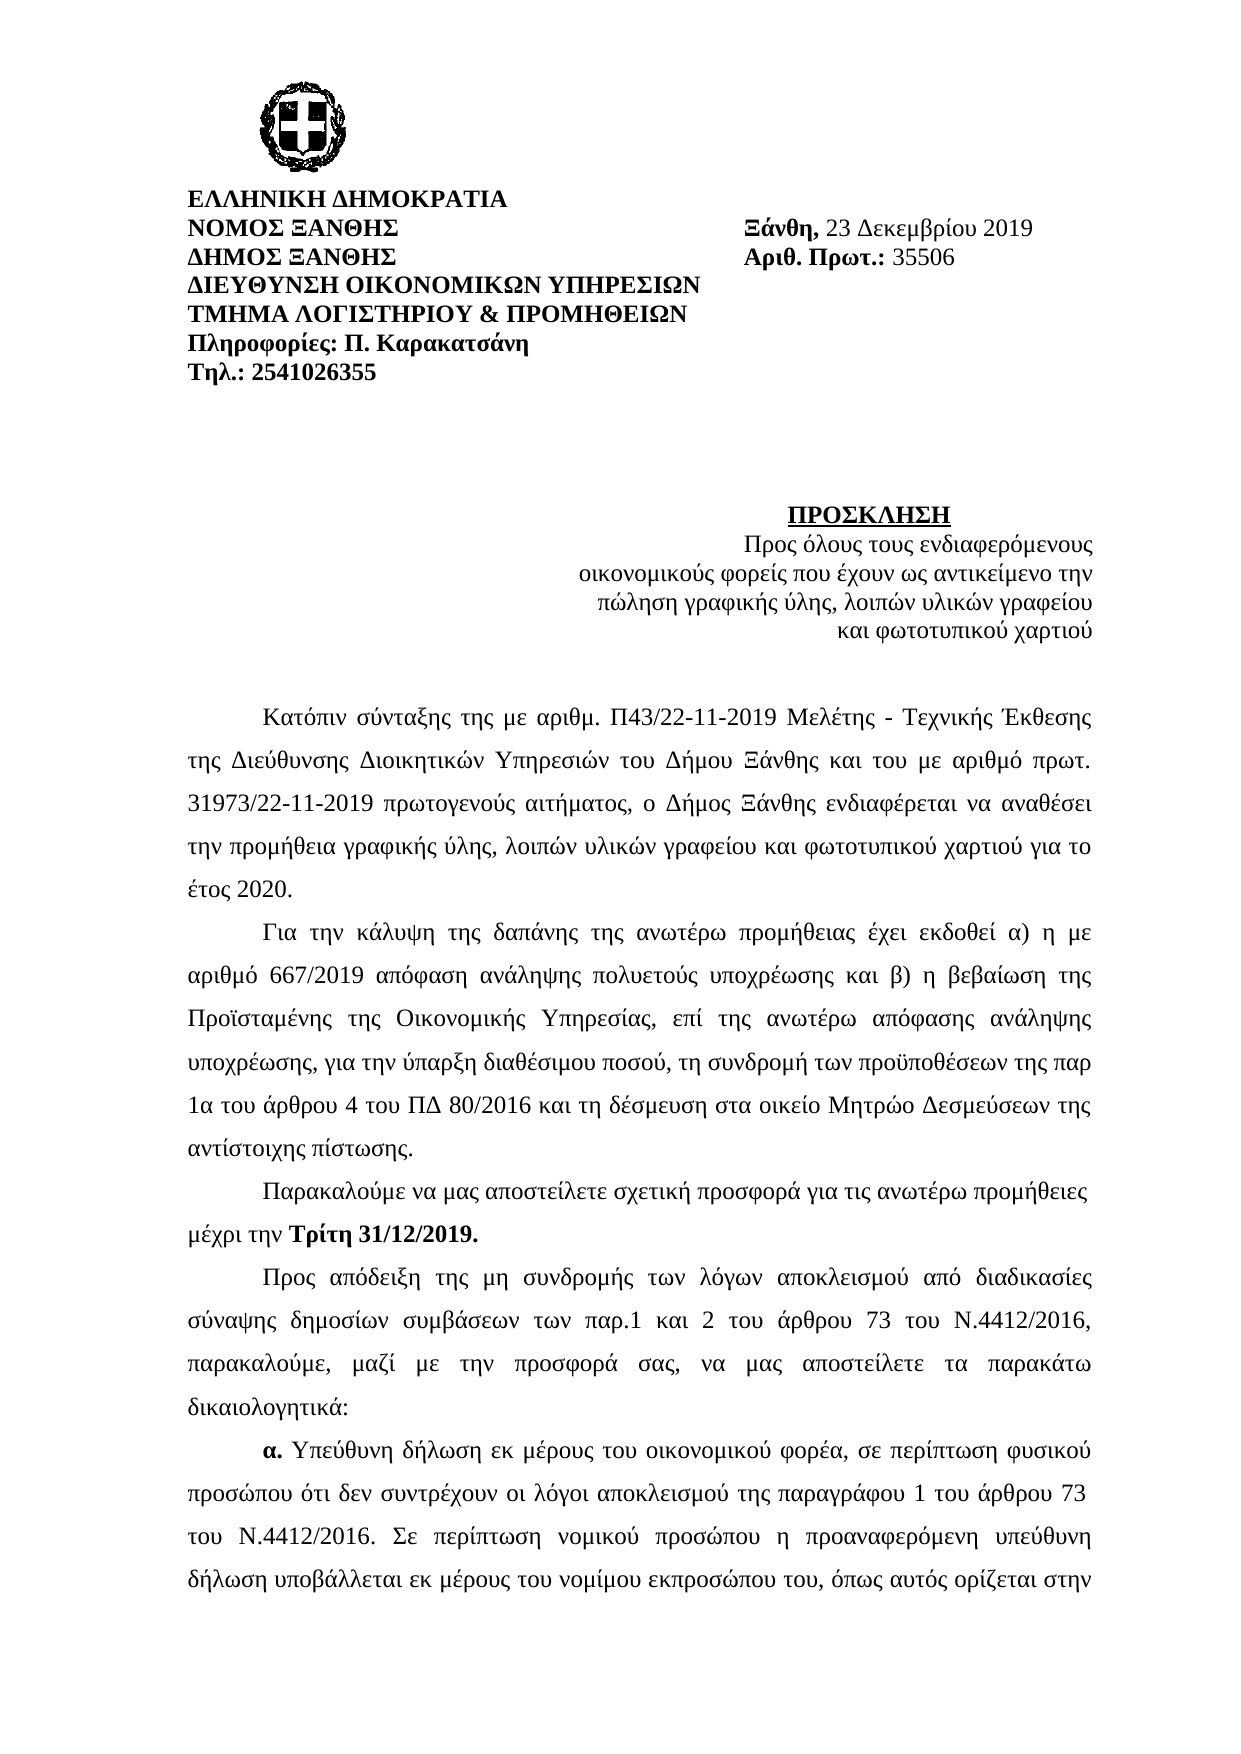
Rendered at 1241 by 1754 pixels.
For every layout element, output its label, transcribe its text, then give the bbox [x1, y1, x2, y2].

text Κατόπιν σύνταξης της με αριθμ. Π43/22-11-2019 Μελέτης - Τεχνικής Έκθεσης της Διεύθυνσης Διοικητικών Υπηρεσιών του Δήμου Ξάνθης και του με αριθμό πρωτ. 31973/22-11-2019 πρωτογενούς αιτήματος, ο Δήμος Ξάνθης ενδιαφέρεται να αναθέσει την προμήθεια γραφικής ύλης, λοιπών υλικών γραφείου και φωτοτυπικού χαρτιού για το έτος 2020. [187, 702, 1093, 903]
text Προς απόδειξη της μη συνδρομής των λόγων αποκλεισμού από διαδικασίες σύναψης δημοσίων συμβάσεων των παρ.1 και 2 του άρθρου 73 του Ν.4412/2016, παρακαλούμε, μαζί με την προσφορά σας, να μας αποστείλετε τα παρακάτω δικαιολογητικά: [187, 1262, 1093, 1420]
text ΔΙΕΥΘΥΝΣΗ ΟΙΚΟΝΟΜΙΚΩΝ ΥΠΗΡΕΣΙΩΝ [187, 270, 1093, 299]
text μέχρι την Τρίτη 31/12/2019. [187, 1219, 1093, 1248]
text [187, 1435, 1093, 1593]
text ΠΡΟΣΚΛΗΣΗ [712, 500, 1088, 529]
text Παρακαλούμε να μας αποστείλετε σχετική προσφορά για τις ανωτέρω προμήθειες [187, 1176, 1093, 1205]
text Για την κάλυψη της δαπάνης της ανωτέρω προμήθειας έχει εκδοθεί α) η με αριθμό 667/2019 απόφαση ανάληψης πολυετούς υποχρέωσης και β) η βεβαίωση της Προϊσταμένης της Οικονομικής Υπηρεσίας, επί της ανωτέρω απόφασης ανάληψης υποχρέωσης, για την ύπαρξη διαθέσιμου ποσού, τη συνδρομή των προϋποθέσεων της παρ 1α του άρθρου 4 του ΠΔ 80/2016 και τη δέσμευση στα οικείο Μητρώο Δεσμεύσεων της αντίστοιχης πίστωσης. [187, 917, 1093, 1162]
text Προς όλους τους ενδιαφερόμενους οικονομικούς φορείς που έχουν ως αντικείμενο την πώληση γραφικής ύλης, λοιπών υλικών γραφείου και φωτοτυπικού χαρτιού [562, 529, 1093, 644]
text ΝΟΜΟΣ ΞΑΝΘΗΣ Ξάνθη, 23 Δεκεμβρίου 2019 [187, 213, 1093, 242]
text ΤΜΗΜΑ ΛΟΓΙΣΤΗΡΙΟΥ & ΠΡΟΜΗΘΕΙΩΝ [187, 299, 1093, 328]
text Τηλ.: 2541026355 [187, 357, 1093, 385]
text ΕΛΛΗΝΙΚΗ ΔΗΜΟΚΡΑΤΙΑ [187, 184, 1093, 213]
text ΔΗΜΟΣ ΞΑΝΘΗΣ Αριθ. Πρωτ.: 35506 [187, 242, 1093, 270]
picture [251, 73, 357, 174]
text Πληροφορίες: Π. Καρακατσάνη [187, 328, 1093, 357]
